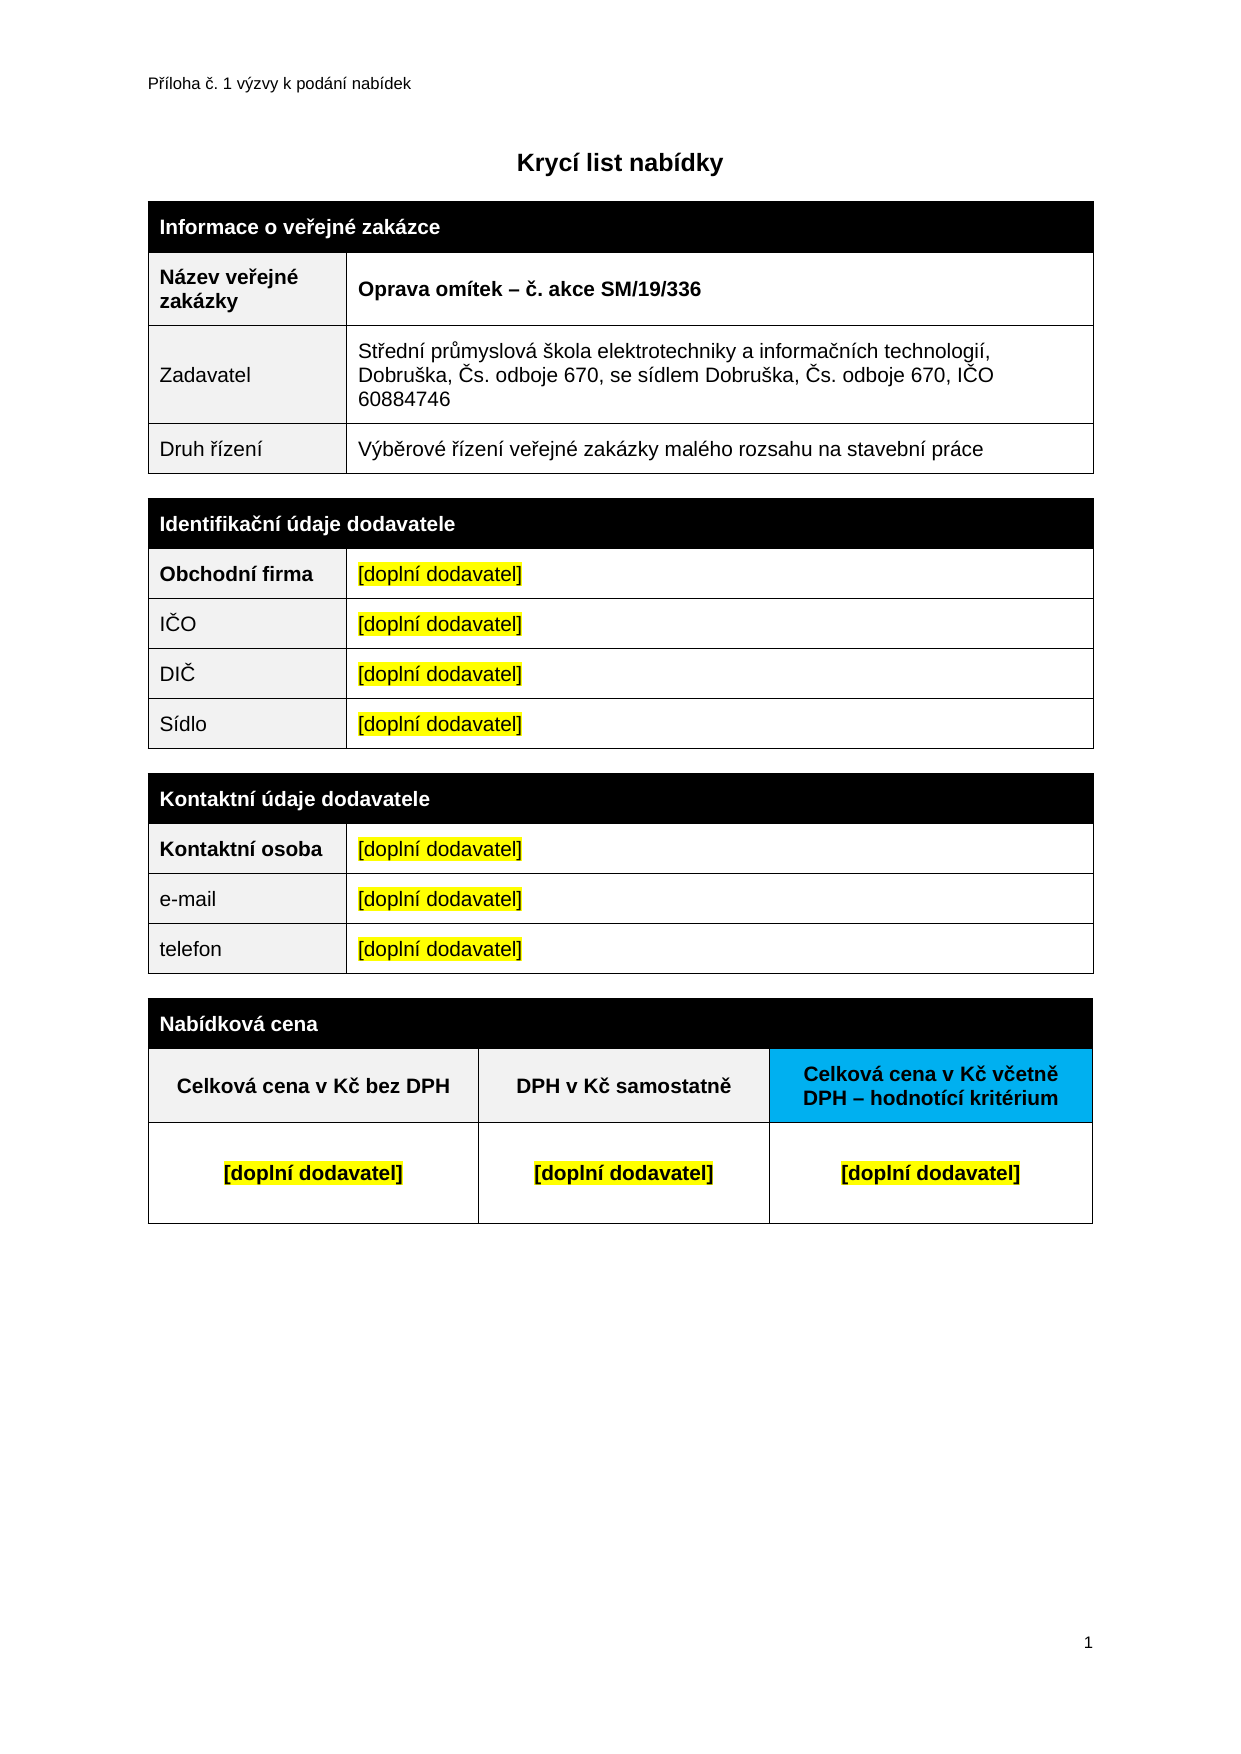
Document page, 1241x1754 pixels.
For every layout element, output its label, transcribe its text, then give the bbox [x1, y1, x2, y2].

table_cell Celková cena v Kč včetně DPH – hodnotící kritérium [770, 1049, 1092, 1122]
table_cell [doplní dodavatel] [347, 599, 1093, 648]
table_cell DPH v Kč samostatně [479, 1049, 769, 1122]
table_cell [doplní dodavatel] [770, 1123, 1092, 1223]
table_cell [doplní dodavatel] [347, 874, 1093, 923]
table_cell Zadavatel [149, 326, 346, 423]
table_cell [doplní dodavatel] [347, 924, 1093, 973]
table_cell e-mail [149, 874, 346, 923]
table_header Informace o veřejné zakázce [149, 203, 1093, 251]
table_cell [doplní dodavatel] [347, 824, 1093, 873]
table_cell Výběrové řízení veřejné zakázky malého rozsahu na stavební práce [347, 424, 1093, 473]
table_cell [doplní dodavatel] [347, 549, 1093, 598]
table_header Kontaktní údaje dodavatele [149, 774, 1093, 823]
table_cell Kontaktní osoba [149, 824, 346, 873]
table_cell Název veřejné zakázky [149, 253, 346, 325]
table_cell [doplní dodavatel] [149, 1123, 478, 1223]
table_header Identifikační údaje dodavatele [149, 499, 1093, 548]
table_cell IČO [149, 599, 346, 648]
table_cell Druh řízení [149, 424, 346, 473]
text Krycí list nabídky [148, 148, 1093, 176]
table_cell Oprava omítek – č. akce SM/19/336 [347, 253, 1093, 325]
table_cell telefon [149, 924, 346, 973]
table_cell Obchodní firma [149, 549, 346, 598]
table_cell Sídlo [149, 699, 346, 748]
table_cell [doplní dodavatel] [347, 699, 1093, 748]
table_cell [doplní dodavatel] [347, 649, 1093, 698]
table_cell Střední průmyslová škola elektrotechniky a informačních technologií, Dobruška, Čs. odboje 670, se sídlem Dobruška, Čs. odboje 670, IČO 60884746 [347, 326, 1093, 423]
table_cell [doplní dodavatel] [479, 1123, 769, 1223]
table_cell DIČ [149, 649, 346, 698]
table_cell Celková cena v Kč bez DPH [149, 1049, 478, 1122]
table_header Nabídková cena [149, 999, 1092, 1048]
